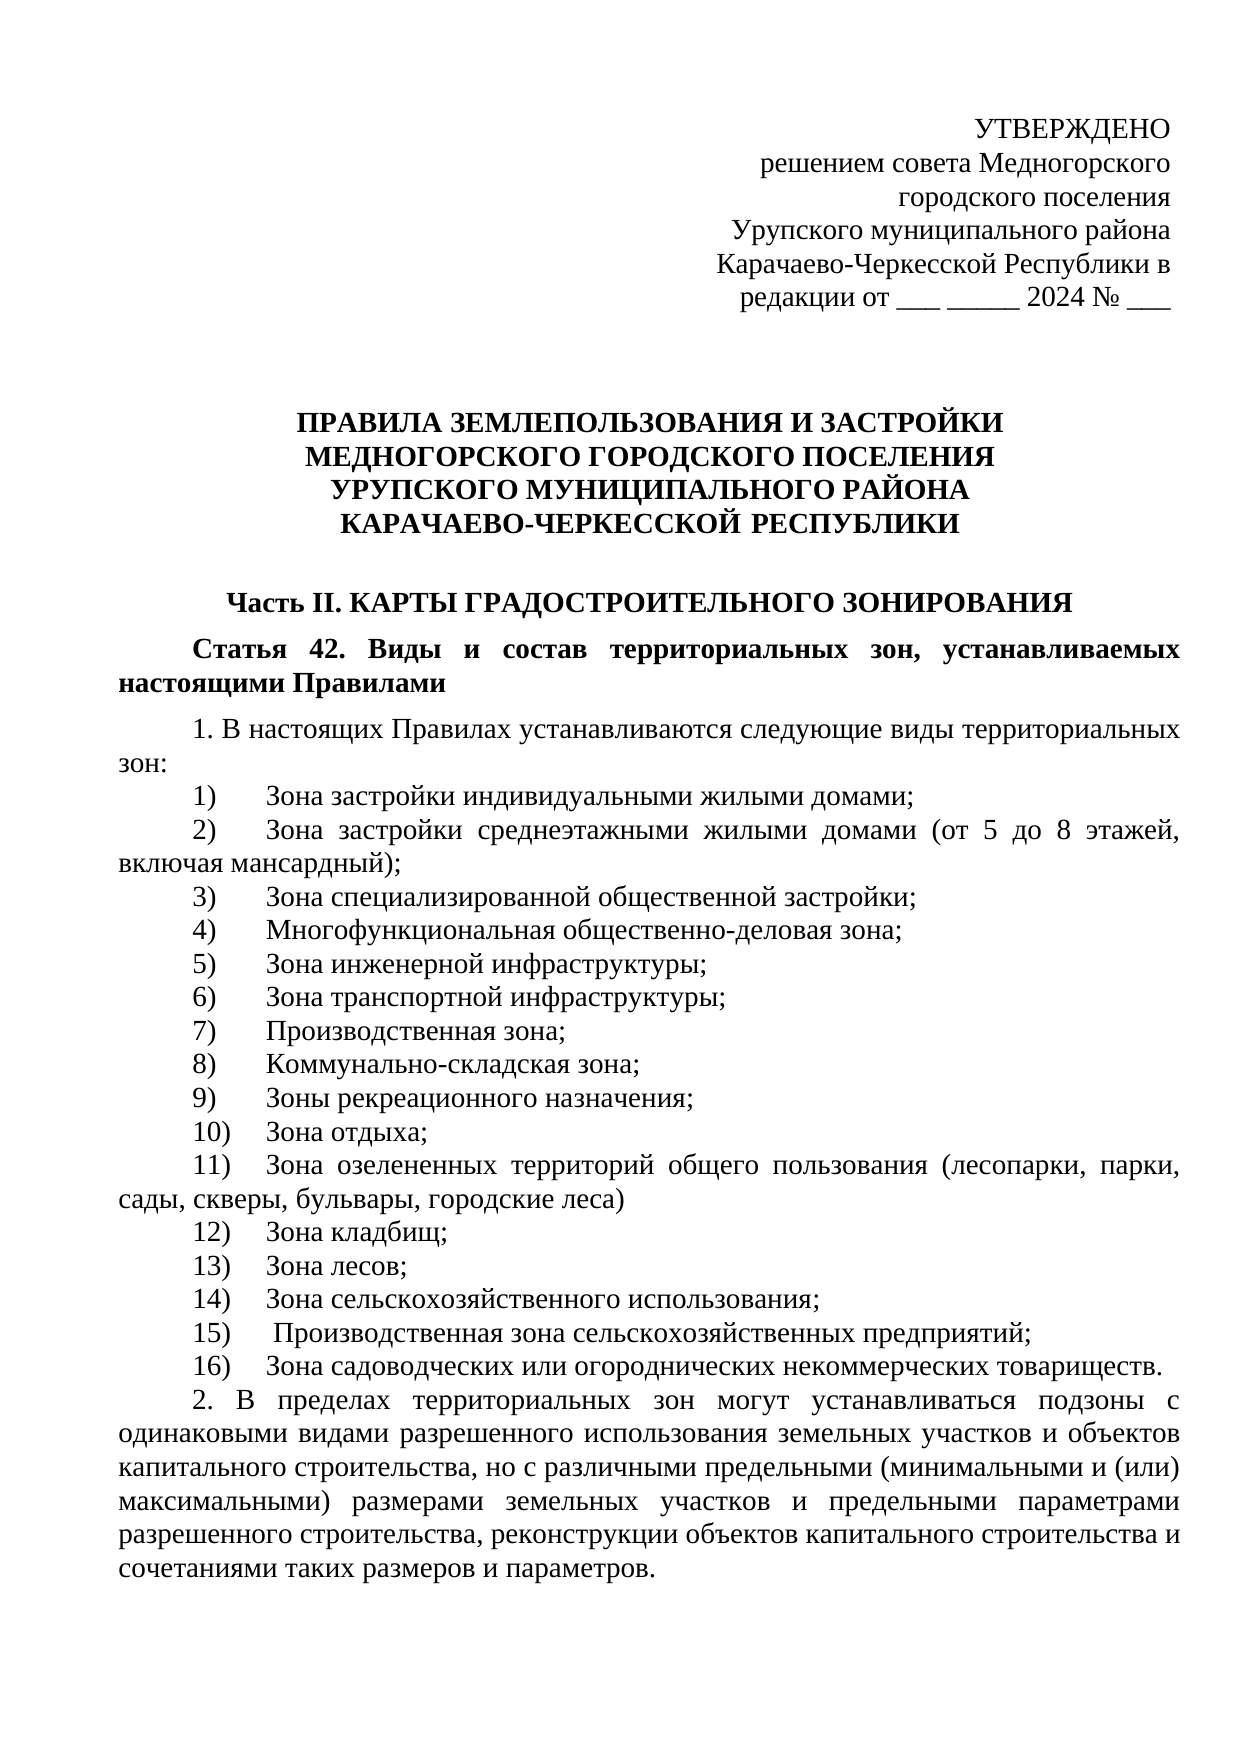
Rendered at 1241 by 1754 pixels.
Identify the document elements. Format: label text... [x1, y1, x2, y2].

list Зона садоводческих или огороднических некоммерческих товариществ. [118, 1348, 1181, 1382]
text УТВЕРЖДЕНО [118, 112, 1170, 145]
text Урупского муниципального района Карачаево-Черкесской Республики в редакции от ___ _____ 2024 № ___ [679, 212, 1170, 313]
subtitle Часть II. КАРТЫ ГРАДОСТРОИТЕЛЬНОГО ЗОНИРОВАНИЯ [118, 586, 1181, 619]
list Многофункциональная общественно-деловая зона; [118, 912, 1181, 946]
list Зоны рекреационного назначения; [118, 1080, 1181, 1114]
list Производственная зона сельскохозяйственных предприятий; [118, 1315, 1181, 1348]
list Зона специализированной общественной застройки; [118, 879, 1181, 912]
list Зона транспортной инфраструктуры; [118, 979, 1181, 1013]
list Зона застройки индивидуальными жилыми домами; [118, 778, 1181, 812]
list Зона отдыха; [118, 1114, 1181, 1147]
list Зона озелененных территорий общего пользования (лесопарки, парки, сады, скверы, бульвары, городские леса) [118, 1147, 1181, 1214]
list Производственная зона; [118, 1013, 1181, 1047]
list Зона инженерной инфраструктуры; [118, 946, 1181, 979]
list Зона застройки среднеэтажными жилыми домами (от 5 до 8 этажей, включая мансардный); [118, 812, 1181, 879]
list Коммунально-складская зона; [118, 1047, 1181, 1080]
list Зона лесов; [118, 1248, 1181, 1281]
text КАРАЧАЕВО-ЧЕРКЕССКОЙ РЕСПУБЛИКИ [189, 506, 1111, 539]
text решением совета Медногорского городского поселения [679, 145, 1170, 212]
text ПРАВИЛА ЗЕМЛЕПОЛЬЗОВАНИЯ И ЗАСТРОЙКИ МЕДНОГОРСКОГО ГОРОДСКОГО ПОСЕЛЕНИЯ [189, 405, 1111, 472]
text 2. В пределах территориальных зон могут устанавливаться подзоны с одинаковыми видами разрешенного использования земельных участков и объектов капитального строительства, но с различными предельными (минимальными и (или) максимальными) размерами земельных участков и предельными параметрами разрешенного строительства, реконструкции объектов капитального строительства и сочетаниями таких размеров и параметров. [118, 1382, 1181, 1583]
list Зона кладбищ; [118, 1214, 1181, 1248]
subtitle Статья 42. Виды и состав территориальных зон, устанавливаемых настоящими Правилами [118, 632, 1181, 699]
text 1. В настоящих Правилах устанавливаются следующие виды территориальных зон: [118, 711, 1181, 778]
list Зона сельскохозяйственного использования; [118, 1281, 1181, 1315]
text УРУПСКОГО МУНИЦИПАЛЬНОГО РАЙОНА [189, 472, 1111, 506]
